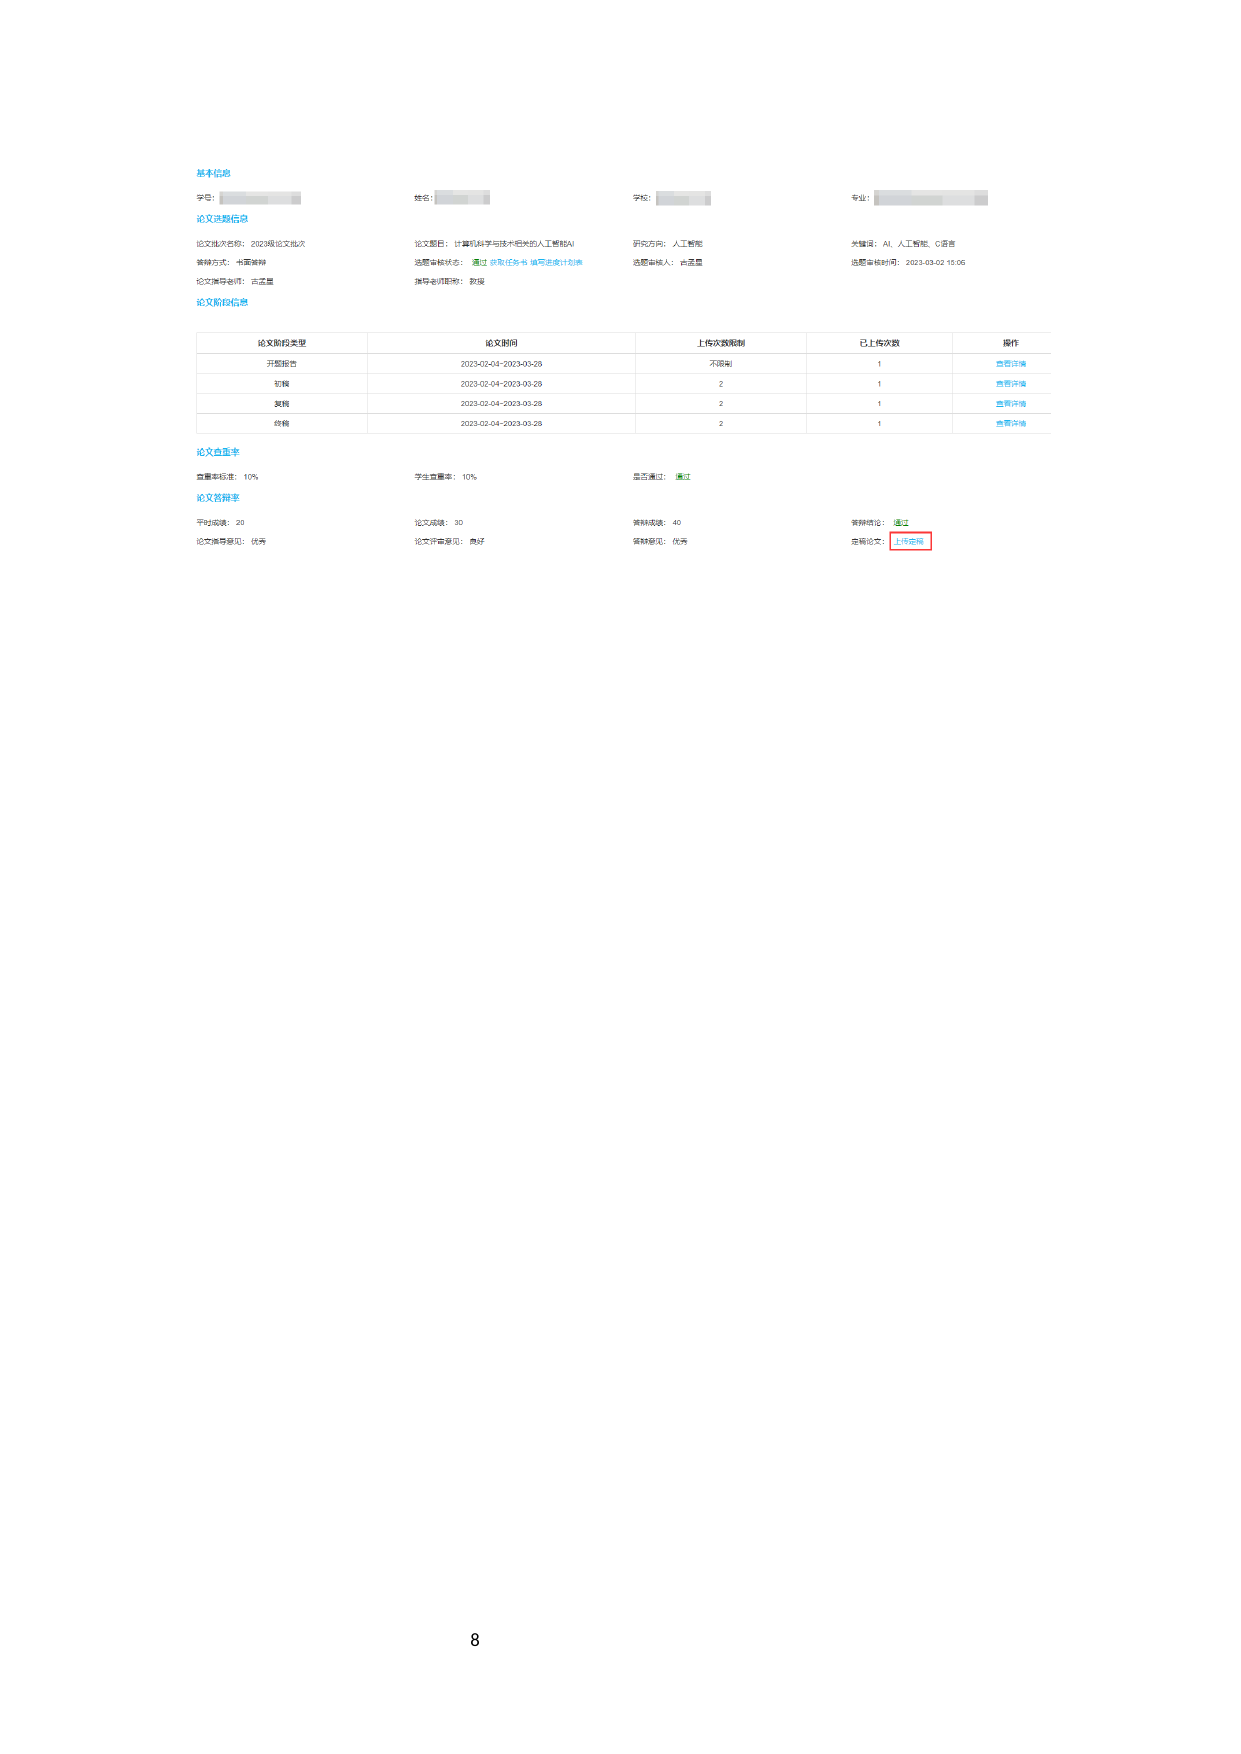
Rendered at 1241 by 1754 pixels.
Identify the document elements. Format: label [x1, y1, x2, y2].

picture [187, 162, 1051, 561]
